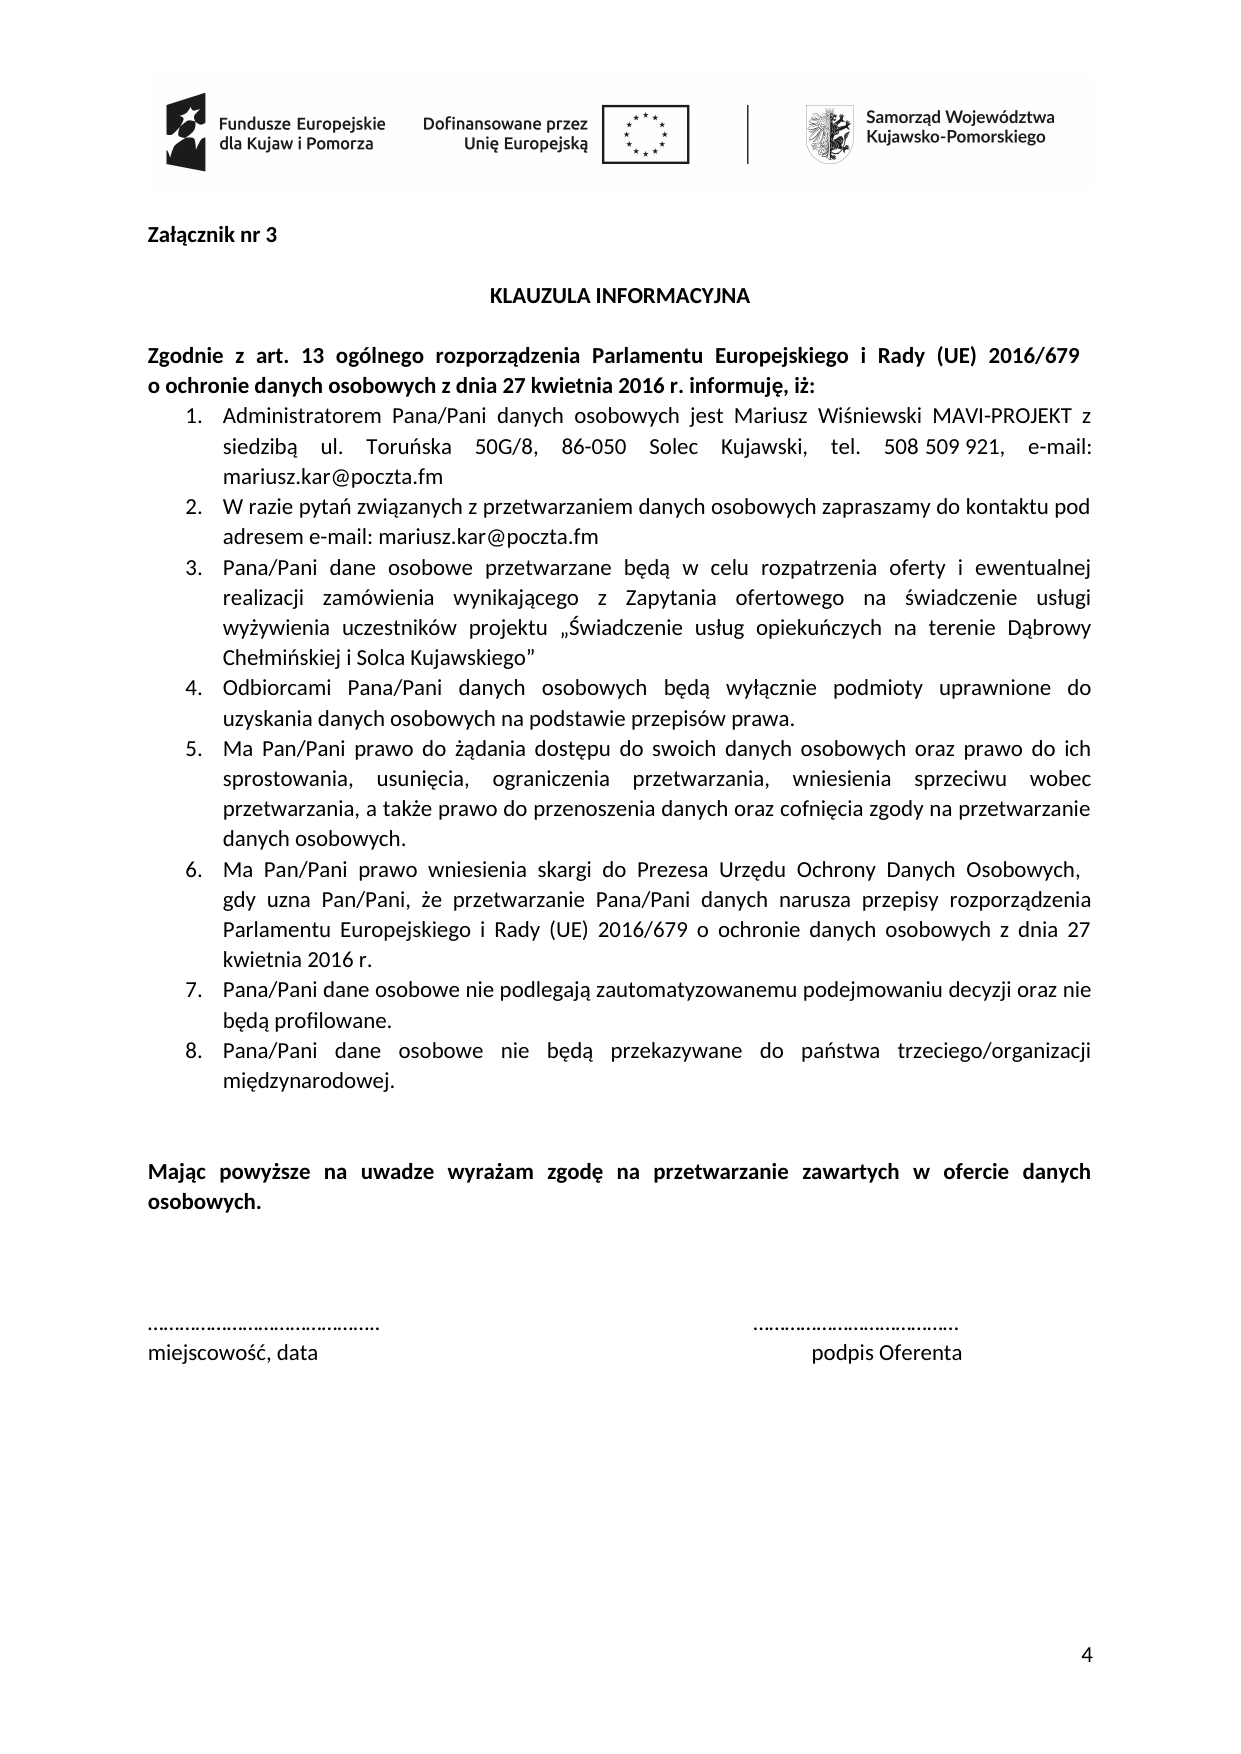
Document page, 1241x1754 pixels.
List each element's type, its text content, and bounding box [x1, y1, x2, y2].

list Ma Pan/Pani prawo wniesienia skargi do Prezesa Urzędu Ochrony Danych Osobowych, gdy uzna Pan/Pani, że przetwarzanie Pana/Pani danych narusza przepisy rozporządzenia Parlamentu Europejskiego i Rady (UE) 2016/679 o ochronie danych osobowych z dnia 27 kwietnia 2016 r. [185, 855, 1093, 973]
list Pana/Pani dane osobowe przetwarzane będą w celu rozpatrzenia oferty i ewentualnej realizacji zamówienia wynikającego z Zapytania ofertowego na świadczenie usługi wyżywienia uczestników projektu „Świadczenie usług opiekuńczych na terenie Dąbrowy Chełmińskiej i Solca Kujawskiego” [185, 553, 1093, 671]
list Odbiorcami Pana/Pani danych osobowych będą wyłącznie podmioty uprawnione do uzyskania danych osobowych na podstawie przepisów prawa. [185, 673, 1093, 732]
text Zgodnie z art. 13 ogólnego rozporządzenia Parlamentu Europejskiego i Rady (UE) 2016/679 o ochronie danych osobowych z dnia 27 kwietnia 2016 r. informuję, iż: [148, 341, 1093, 399]
picture [147, 73, 1093, 191]
list Administratorem Pana/Pani danych osobowych jest Mariusz Wiśniewski MAVI-PROJEKT z siedzibą ul. Toruńska 50G/8, 86-050 Solec Kujawski, tel. 508 509 921, e-mail: mariusz.kar@poczta.fm [185, 402, 1093, 490]
text KLAUZULA INFORMACYJNA [148, 281, 1093, 309]
text …………………………………….. ………………………………… miejscowość, data podpis Oferenta [148, 1308, 1093, 1366]
list Pana/Pani dane osobowe nie będą przekazywane do państwa trzeciego/organizacji międzynarodowej. [185, 1036, 1093, 1094]
list Pana/Pani dane osobowe nie podlegają zautomatyzowanemu podejmowaniu decyzji oraz nie będą profilowane. [185, 976, 1093, 1034]
text Mając powyższe na uwadze wyrażam zgodę na przetwarzanie zawartych w ofercie danych osobowych. [148, 1157, 1093, 1215]
text Załącznik nr 3 [148, 220, 1093, 248]
list Ma Pan/Pani prawo do żądania dostępu do swoich danych osobowych oraz prawo do ich sprostowania, usunięcia, ograniczenia przetwarzania, wniesienia sprzeciwu wobec przetwarzania, a także prawo do przenoszenia danych oraz cofnięcia zgody na przetwarzanie danych osobowych. [185, 734, 1093, 852]
list W razie pytań związanych z przetwarzaniem danych osobowych zapraszamy do kontaktu pod adresem e-mail: mariusz.kar@poczta.fm [185, 492, 1093, 550]
